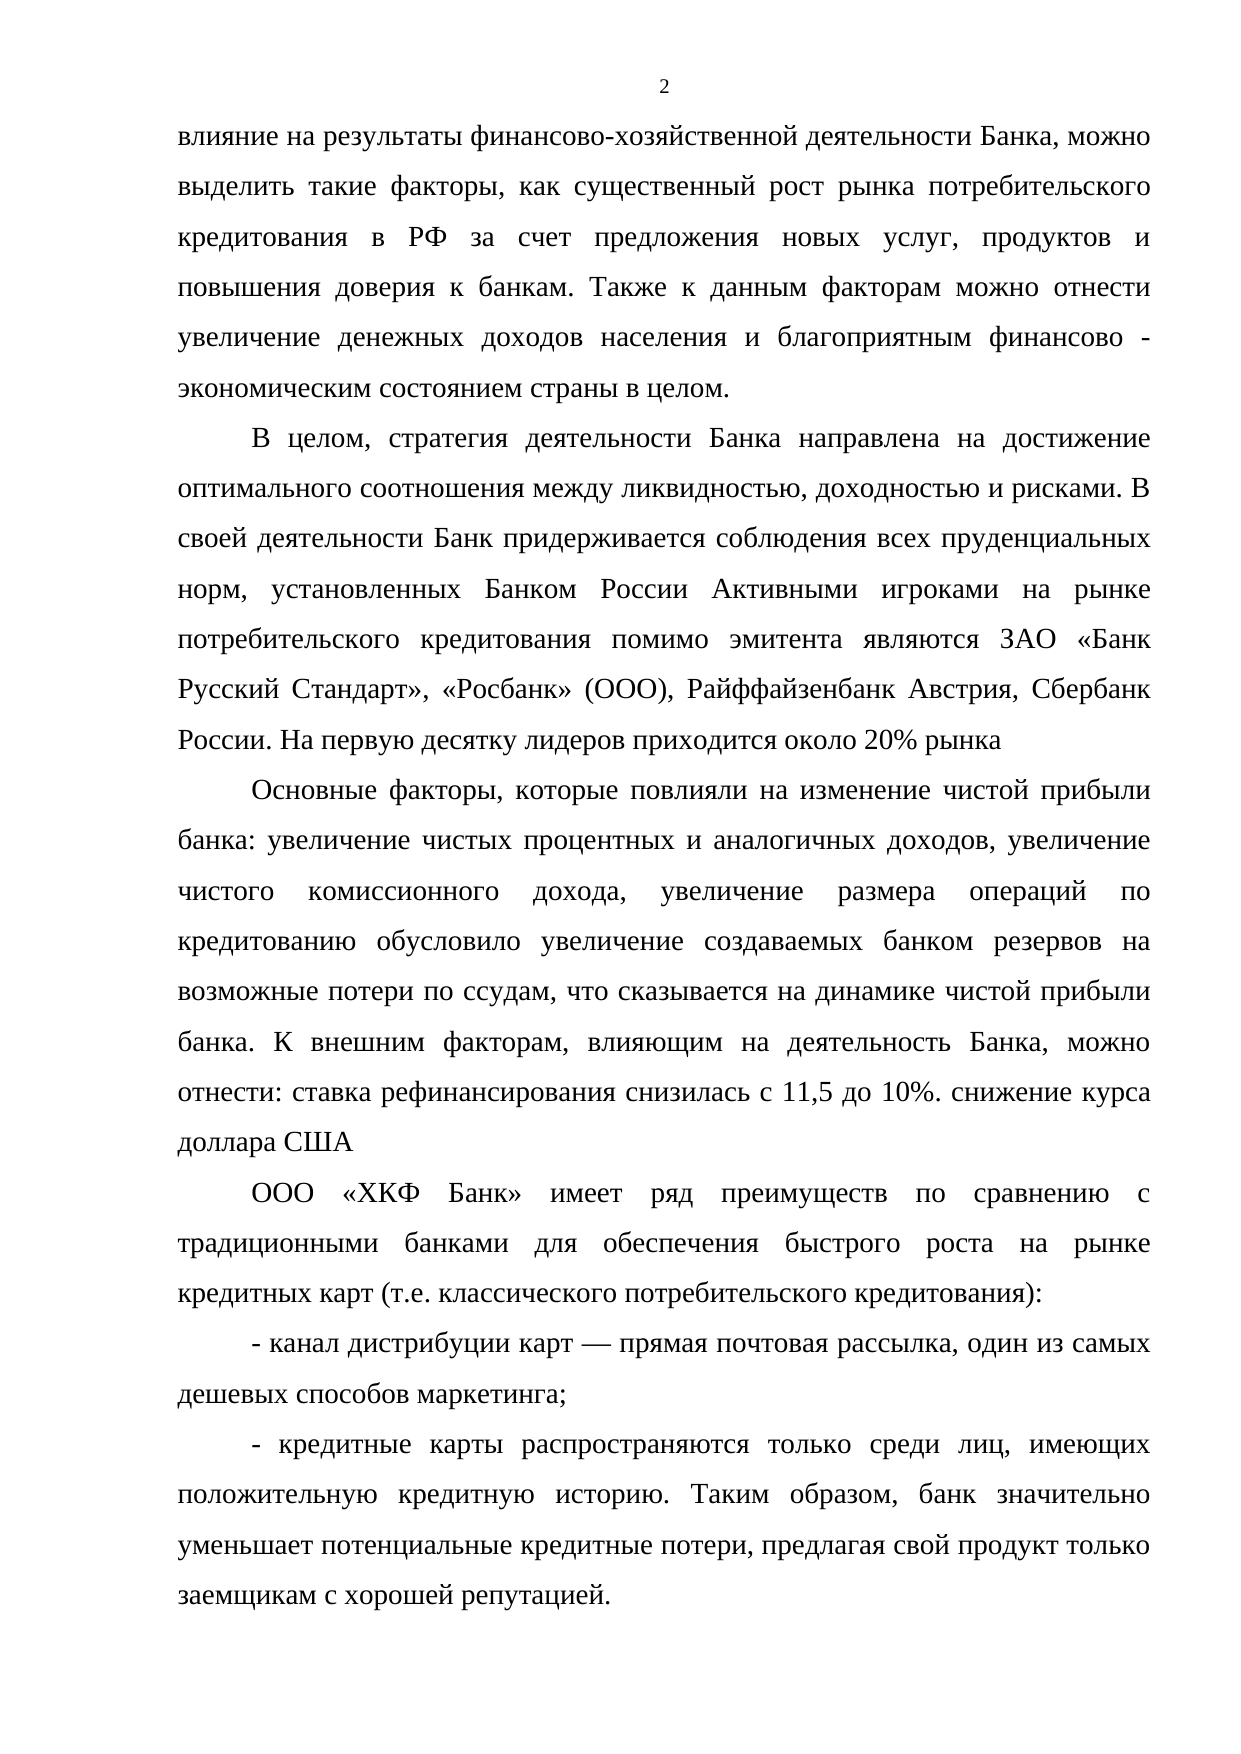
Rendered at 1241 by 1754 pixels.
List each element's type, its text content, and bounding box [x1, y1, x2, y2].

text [177, 118, 1152, 403]
text ООО «ХКФ Банк» имеет ряд преимуществ по сравнению с традиционными банками для обеспечения быстрого роста на рынке кредитных карт (т.е. классического потребительского кредитования): [177, 1175, 1152, 1309]
text В целом, стратегия деятельности Банка направлена на достижение оптимального соотношения между ликвидностью, доходностью и рисками. В своей деятельности Банк придерживается соблюдения всех пруденциальных норм, установленных Банком России Активными игроками на рынке потребительского кредитования помимо эмитента являются ЗАО «Банк Русский Стандарт», «Росбанк» (ООО), Райффайзенбанк Австрия, Сбербанк России. На первую десятку лидеров приходится около 20% рынка [177, 420, 1152, 755]
text - канал дистрибуции карт — прямая почтовая рассылка, один из самых дешевых способов маркетинга; [177, 1326, 1152, 1409]
text - кредитные карты распространяются только среди лиц, имеющих положительную кредитную историю. Таким образом, банк значительно уменьшает потенциальные кредитные потери, предлагая свой продукт только заемщикам с хорошей репутацией. [177, 1426, 1152, 1611]
text Основные факторы, которые повлияли на изменение чистой прибыли банка: увеличение чистых процентных и аналогичных доходов, увеличение чистого комиссионного дохода, увеличение размера операций по кредитованию обусловило увеличение создаваемых банком резервов на возможные потери по ссудам, что сказывается на динамике чистой прибыли банка. К внешним факторам, влияющим на деятельность Банка, можно отнести: ставка рефинансирования снизилась с 11,5 до 10%. снижение курса доллара США [177, 772, 1152, 1158]
